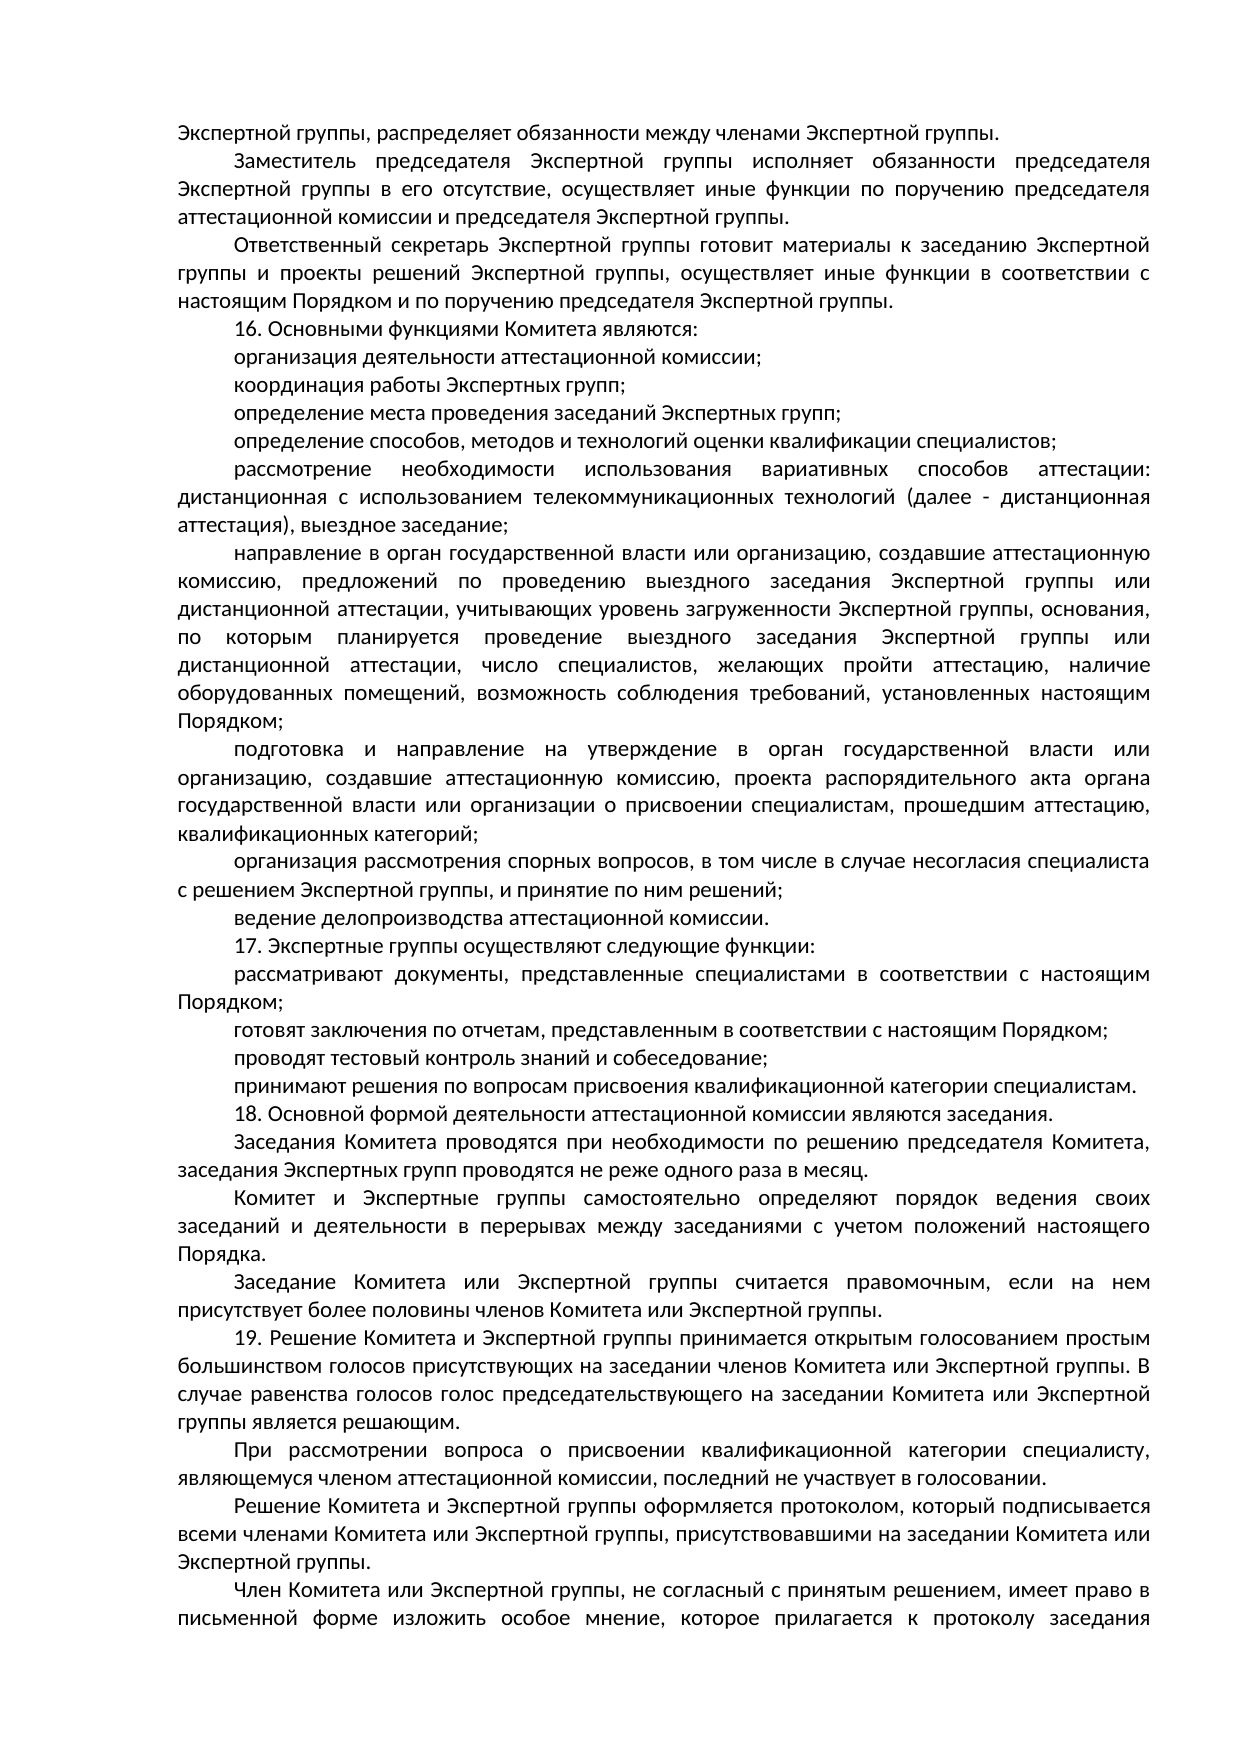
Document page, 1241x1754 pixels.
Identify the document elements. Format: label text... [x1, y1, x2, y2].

text Заседания Комитета проводятся при необходимости по решению председателя Комитета, заседания Экспертных групп проводятся не реже одного раза в месяц. [177, 1127, 1152, 1183]
text координация работы Экспертных групп; [177, 370, 1152, 398]
text Заседание Комитета или Экспертной группы считается правомочным, если на нем присутствует более половины членов Комитета или Экспертной группы. [177, 1267, 1152, 1323]
text 16. Основными функциями Комитета являются: [177, 314, 1152, 342]
text рассматривают документы, представленные специалистами в соответствии с настоящим Порядком; [177, 959, 1152, 1015]
text При рассмотрении вопроса о присвоении квалификационной категории специалисту, являющемуся членом аттестационной комиссии, последний не участвует в голосовании. [177, 1435, 1152, 1491]
text организация рассмотрения спорных вопросов, в том числе в случае несогласия специалиста с решением Экспертной группы, и принятие по ним решений; [177, 847, 1152, 903]
text определение места проведения заседаний Экспертных групп; [177, 398, 1152, 426]
text рассмотрение необходимости использования вариативных способов аттестации: дистанционная с использованием телекоммуникационных технологий (далее - дистанционная аттестация), выездное заседание; [177, 454, 1152, 538]
text готовят заключения по отчетам, представленным в соответствии с настоящим Порядком; [177, 1015, 1152, 1043]
text проводят тестовый контроль знаний и собеседование; [177, 1043, 1152, 1071]
text организация деятельности аттестационной комиссии; [177, 342, 1152, 370]
text принимают решения по вопросам присвоения квалификационной категории специалистам. [177, 1071, 1152, 1099]
text Комитет и Экспертные группы самостоятельно определяют порядок ведения своих заседаний и деятельности в перерывах между заседаниями с учетом положений настоящего Порядка. [177, 1183, 1152, 1267]
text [177, 118, 1152, 146]
text 19. Решение Комитета и Экспертной группы принимается открытым голосованием простым большинством голосов присутствующих на заседании членов Комитета или Экспертной группы. В случае равенства голосов голос председательствующего на заседании Комитета или Экспертной группы является решающим. [177, 1323, 1152, 1435]
text Заместитель председателя Экспертной группы исполняет обязанности председателя Экспертной группы в его отсутствие, осуществляет иные функции по поручению председателя аттестационной комиссии и председателя Экспертной группы. [177, 146, 1152, 230]
text Решение Комитета и Экспертной группы оформляется протоколом, который подписывается всеми членами Комитета или Экспертной группы, присутствовавшими на заседании Комитета или Экспертной группы. [177, 1491, 1152, 1575]
text подготовка и направление на утверждение в орган государственной власти или организацию, создавшие аттестационную комиссию, проекта распорядительного акта органа государственной власти или организации о присвоении специалистам, прошедшим аттестацию, квалификационных категорий; [177, 734, 1152, 847]
text Ответственный секретарь Экспертной группы готовит материалы к заседанию Экспертной группы и проекты решений Экспертной группы, осуществляет иные функции в соответствии с настоящим Порядком и по поручению председателя Экспертной группы. [177, 230, 1152, 314]
text определение способов, методов и технологий оценки квалификации специалистов; [177, 426, 1152, 454]
text 18. Основной формой деятельности аттестационной комиссии являются заседания. [177, 1099, 1152, 1127]
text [177, 1575, 1152, 1631]
text ведение делопроизводства аттестационной комиссии. [177, 903, 1152, 931]
text 17. Экспертные группы осуществляют следующие функции: [177, 931, 1152, 959]
text направление в орган государственной власти или организацию, создавшие аттестационную комиссию, предложений по проведению выездного заседания Экспертной группы или дистанционной аттестации, учитывающих уровень загруженности Экспертной группы, основания, по которым планируется проведение выездного заседания Экспертной группы или дистанционной аттестации, число специалистов, желающих пройти аттестацию, наличие оборудованных помещений, возможность соблюдения требований, установленных настоящим Порядком; [177, 538, 1152, 734]
